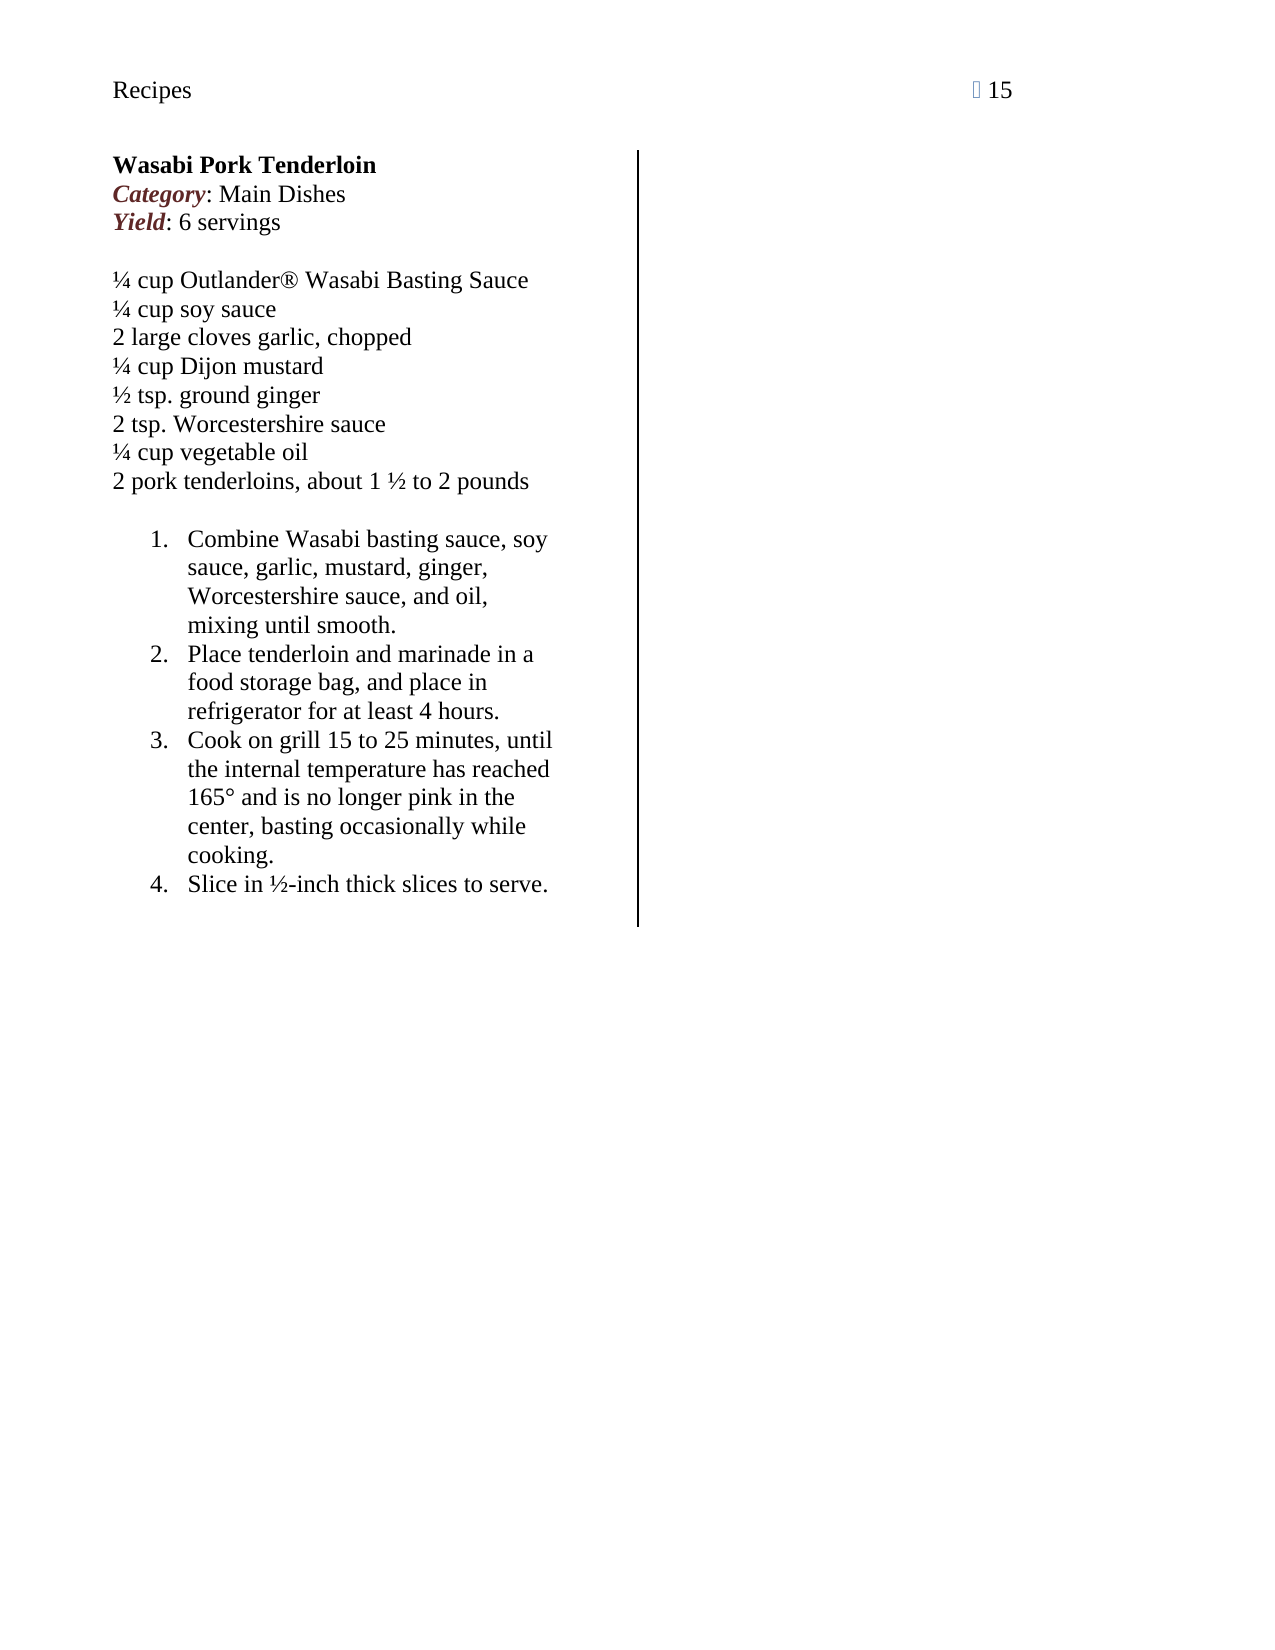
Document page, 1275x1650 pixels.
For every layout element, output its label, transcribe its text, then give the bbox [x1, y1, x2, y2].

text ¼ cup Outlander® Wasabi Basting Sauce [112, 265, 562, 294]
text ½ tsp. ground ginger [112, 380, 562, 409]
text 2 tsp. Worcestershire sauce [112, 409, 562, 437]
text ¼ cup mustard [112, 351, 562, 380]
text Wasabi Pork Tenderloin [112, 150, 562, 179]
text ¼ cup soy sauce [112, 294, 562, 322]
text Category: Main Dishes [112, 179, 562, 207]
list Combine Wasabi basting sauce, soy sauce, garlic, mustard, ginger, Worcestershire sauce, and oil, mixing until smooth. [150, 524, 562, 639]
text Yield: 6 servings [112, 207, 562, 236]
list Slice in ½-inch thick slices to serve. [150, 869, 562, 897]
list Cook on grill 15 to 25 minutes, until the internal temperature has reached 165° and is no longer pink in the center, basting occasionally while cooking. [150, 725, 562, 869]
text 2 large cloves garlic, chopped [112, 322, 562, 351]
text ¼ cup vegetable oil [112, 437, 562, 466]
list Place tenderloin and marinade in a food storage bag, and place in refrigerator for at least 4 hours. [150, 639, 562, 725]
text 2 pork tenderloins, about 1 ½ to 2 pounds [112, 466, 562, 495]
